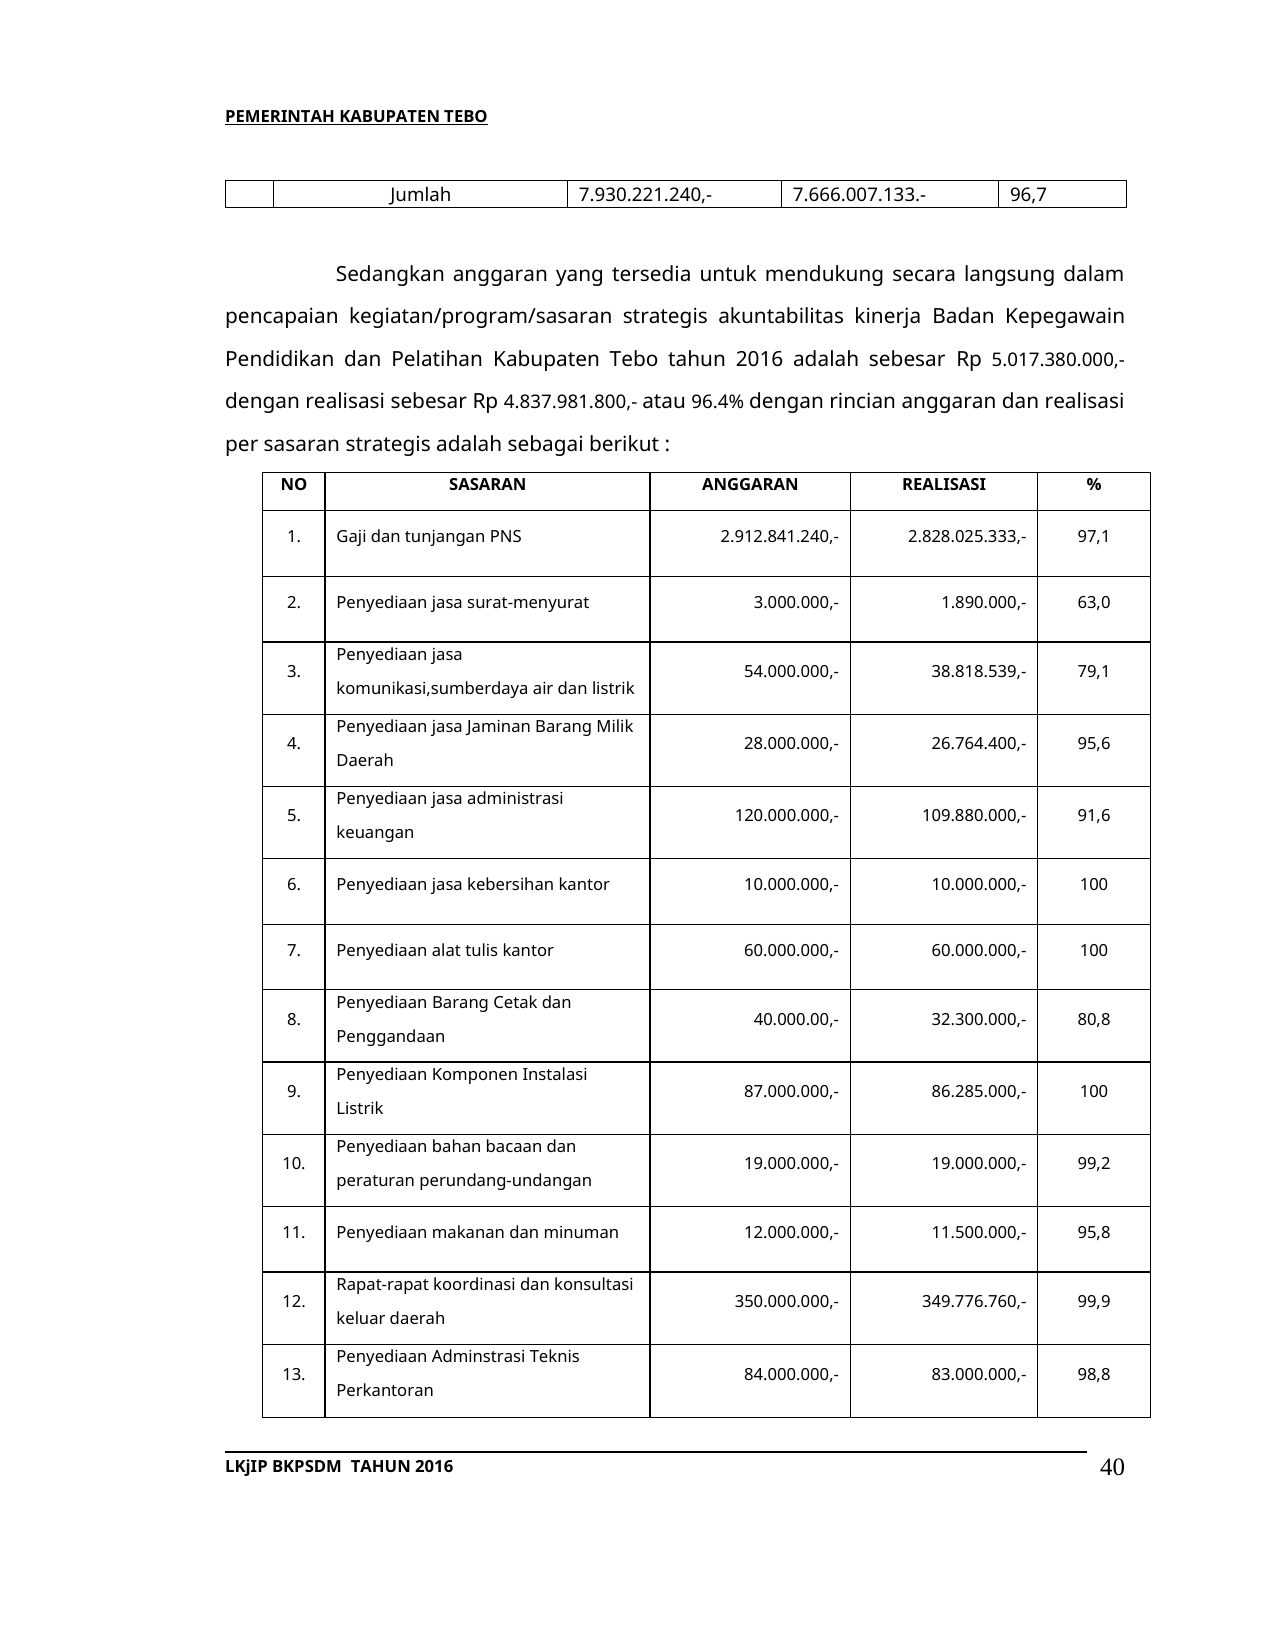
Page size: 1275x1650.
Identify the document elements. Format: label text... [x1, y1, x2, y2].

table_cell 83.000.000,- [851, 1345, 1037, 1417]
table_cell 99,2 [1038, 1135, 1150, 1206]
table_cell 86.285.000,- [851, 1063, 1037, 1133]
table_cell [226, 181, 273, 207]
table_cell 5. [263, 787, 324, 858]
table_cell Jumlah [274, 181, 567, 207]
table_cell 6. [263, 859, 324, 923]
table_cell 7.930.221.240,- [568, 181, 781, 207]
table_cell Penyediaan Adminstrasi Teknis Perkantoran [326, 1345, 649, 1417]
table_header REALISASI [851, 473, 1037, 510]
table_cell 11. [263, 1207, 324, 1271]
table_cell Gaji dan tunjangan PNS [326, 511, 649, 576]
table_cell 91,6 [1038, 787, 1150, 858]
table_header SASARAN [326, 473, 649, 510]
table_cell 350.000.000,- [651, 1273, 850, 1343]
table_cell 87.000.000,- [651, 1063, 850, 1133]
table_cell 54.000.000,- [651, 643, 850, 713]
table_cell Penyediaan jasa komunikasi,sumberdaya air dan listrik [326, 643, 649, 713]
table_cell 1.890.000,- [851, 577, 1037, 641]
table_cell Penyediaan makanan dan minuman [326, 1207, 649, 1271]
table_cell Penyediaan jasa surat-menyurat [326, 577, 649, 641]
table_cell 8. [263, 990, 324, 1061]
table_header % [1038, 473, 1150, 510]
table_cell 60.000.000,- [851, 925, 1037, 989]
table_cell 32.300.000,- [851, 990, 1037, 1061]
table_header NO [263, 473, 324, 510]
table_cell 4. [263, 715, 324, 786]
table_cell 38.818.539,- [851, 643, 1037, 713]
table_cell Penyediaan jasa administrasi keuangan [326, 787, 649, 858]
table_cell 60.000.000,- [651, 925, 850, 989]
table_cell Penyediaan jasa Jaminan Barang Milik Daerah [326, 715, 649, 786]
table_cell 79,1 [1038, 643, 1150, 713]
table_cell 7.666.007.133.- [782, 181, 998, 207]
table_cell 12. [263, 1273, 324, 1343]
table_cell 95,8 [1038, 1207, 1150, 1271]
table_cell 19.000.000,- [851, 1135, 1037, 1206]
table_cell 2.828.025.333,- [851, 511, 1037, 576]
table_cell Penyediaan Barang Cetak dan Penggandaan [326, 990, 649, 1061]
table_cell 9. [263, 1063, 324, 1133]
table_cell 40.000.00,- [651, 990, 850, 1061]
table_cell 13. [263, 1345, 324, 1417]
table_cell Penyediaan Komponen Instalasi Listrik [326, 1063, 649, 1133]
table_cell 10.000.000,- [651, 859, 850, 923]
text Sedangkan anggaran yang tersedia untuk mendukung secara langsung dalam pencapaian kegiatan/program/sasaran strategis akuntabilitas kinerja Badan Kepegawain Pendidikan dan Pelatihan Kabupaten Tebo tahun 2016 adalah sebesar Rp 5.017.380.000,- dengan realisasi sebesar Rp 4.837.981.800,- atau 96.4% dengan rincian anggaran dan realisasi per sasaran strategis adalah sebagai berikut : [225, 259, 1125, 457]
table_cell 84.000.000,- [651, 1345, 850, 1417]
table_cell 2. [263, 577, 324, 641]
table_cell 3. [263, 643, 324, 713]
table_cell 80,8 [1038, 990, 1150, 1061]
table_cell 120.000.000,- [651, 787, 850, 858]
table_cell 100 [1038, 859, 1150, 923]
table_cell 3.000.000,- [651, 577, 850, 641]
table_cell 100 [1038, 1063, 1150, 1133]
table_cell Penyediaan bahan bacaan dan peraturan perundang-undangan [326, 1135, 649, 1206]
table_cell 26.764.400,- [851, 715, 1037, 786]
table_cell 99,9 [1038, 1273, 1150, 1343]
table_cell 1. [263, 511, 324, 576]
table_cell 100 [1038, 925, 1150, 989]
table_cell 98,8 [1038, 1345, 1150, 1417]
table_header ANGGARAN [651, 473, 850, 510]
table_cell 10. [263, 1135, 324, 1206]
table_cell Penyediaan jasa kebersihan kantor [326, 859, 649, 923]
table_cell 12.000.000,- [651, 1207, 850, 1271]
table_cell Rapat-rapat koordinasi dan konsultasi keluar daerah [326, 1273, 649, 1343]
table_cell 19.000.000,- [651, 1135, 850, 1206]
table_cell 63,0 [1038, 577, 1150, 641]
table_cell 349.776.760,- [851, 1273, 1037, 1343]
table_cell 10.000.000,- [851, 859, 1037, 923]
table_cell 109.880.000,- [851, 787, 1037, 858]
table_cell 2.912.841.240,- [651, 511, 850, 576]
table_cell 97,1 [1038, 511, 1150, 576]
table_cell 7. [263, 925, 324, 989]
table_cell 95,6 [1038, 715, 1150, 786]
table_cell 28.000.000,- [651, 715, 850, 786]
table_cell Penyediaan alat tulis kantor [326, 925, 649, 989]
table_cell 11.500.000,- [851, 1207, 1037, 1271]
table_cell 96,7 [999, 181, 1126, 207]
